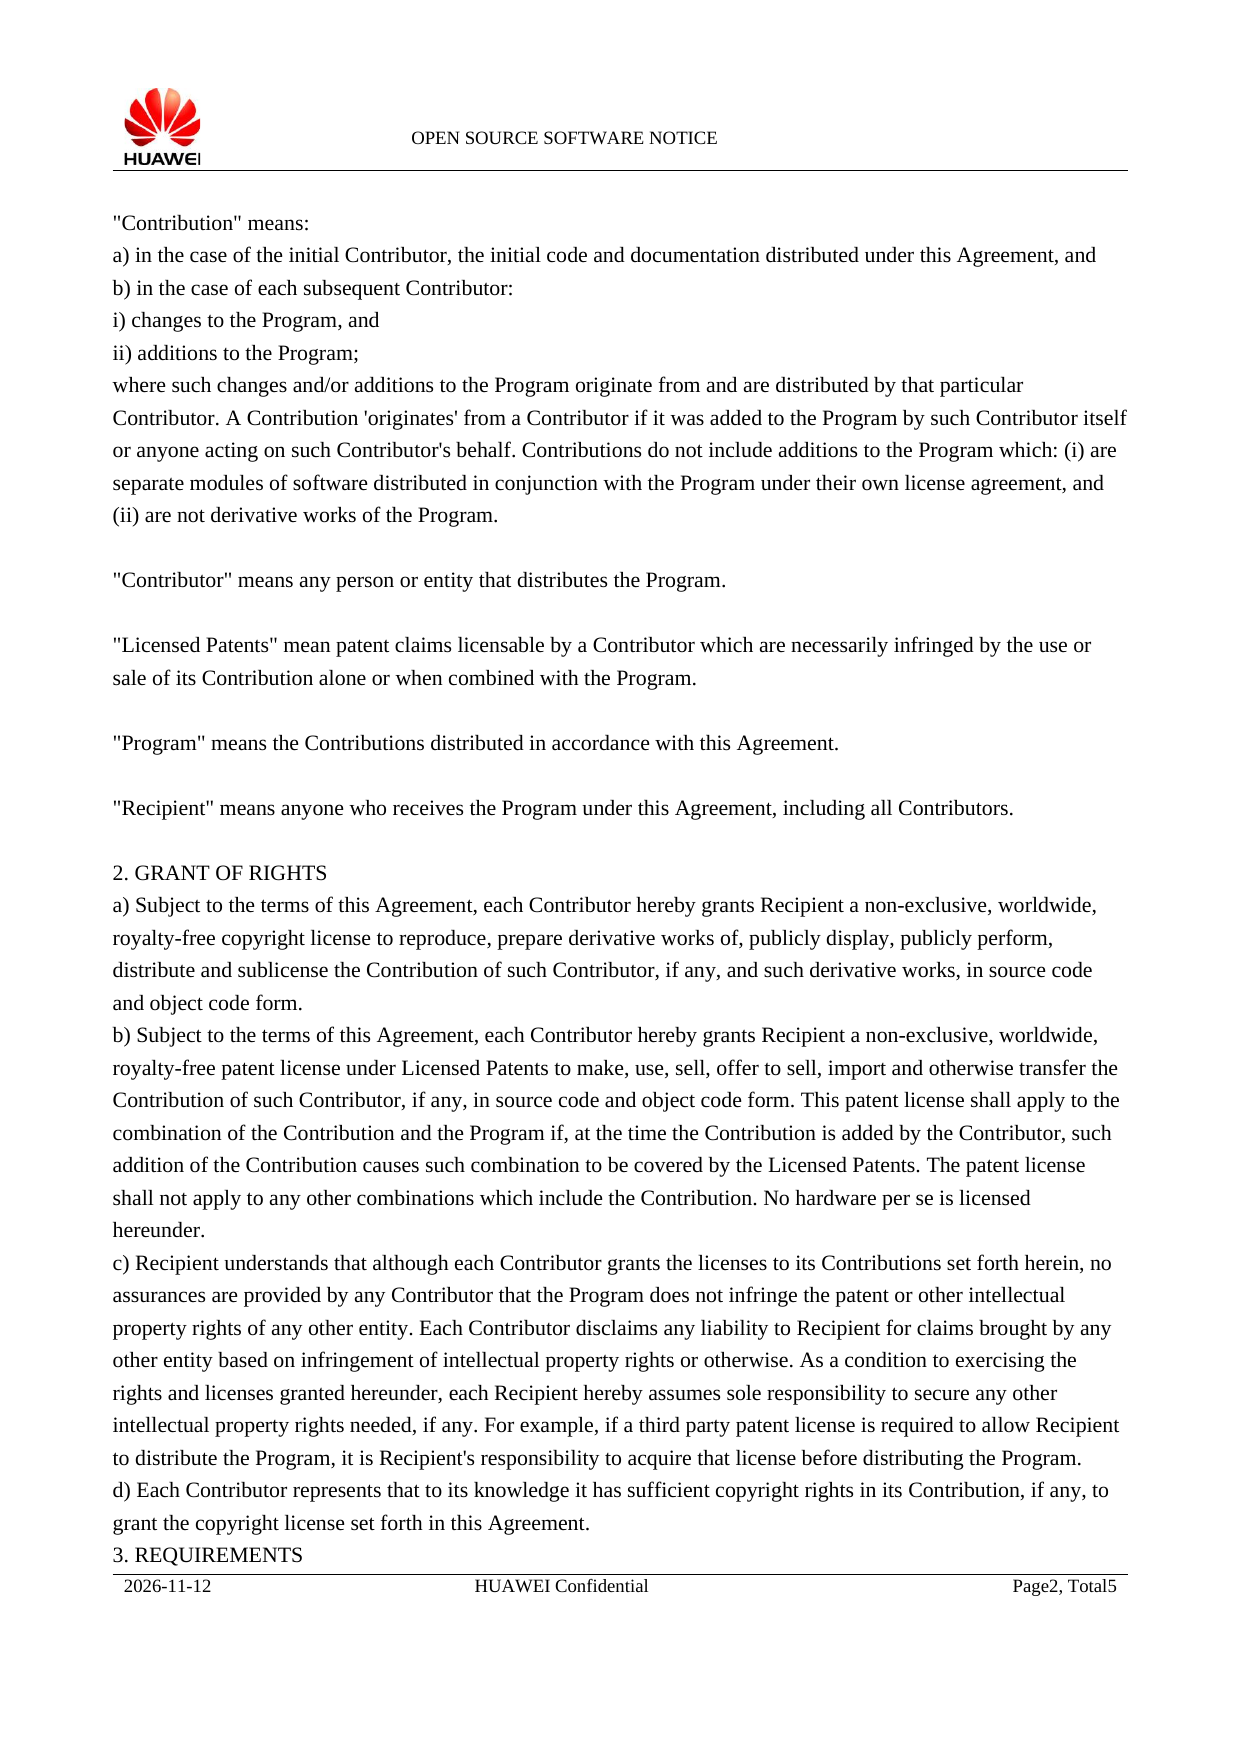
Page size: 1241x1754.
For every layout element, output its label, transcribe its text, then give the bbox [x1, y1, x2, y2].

picture [124, 88, 201, 165]
